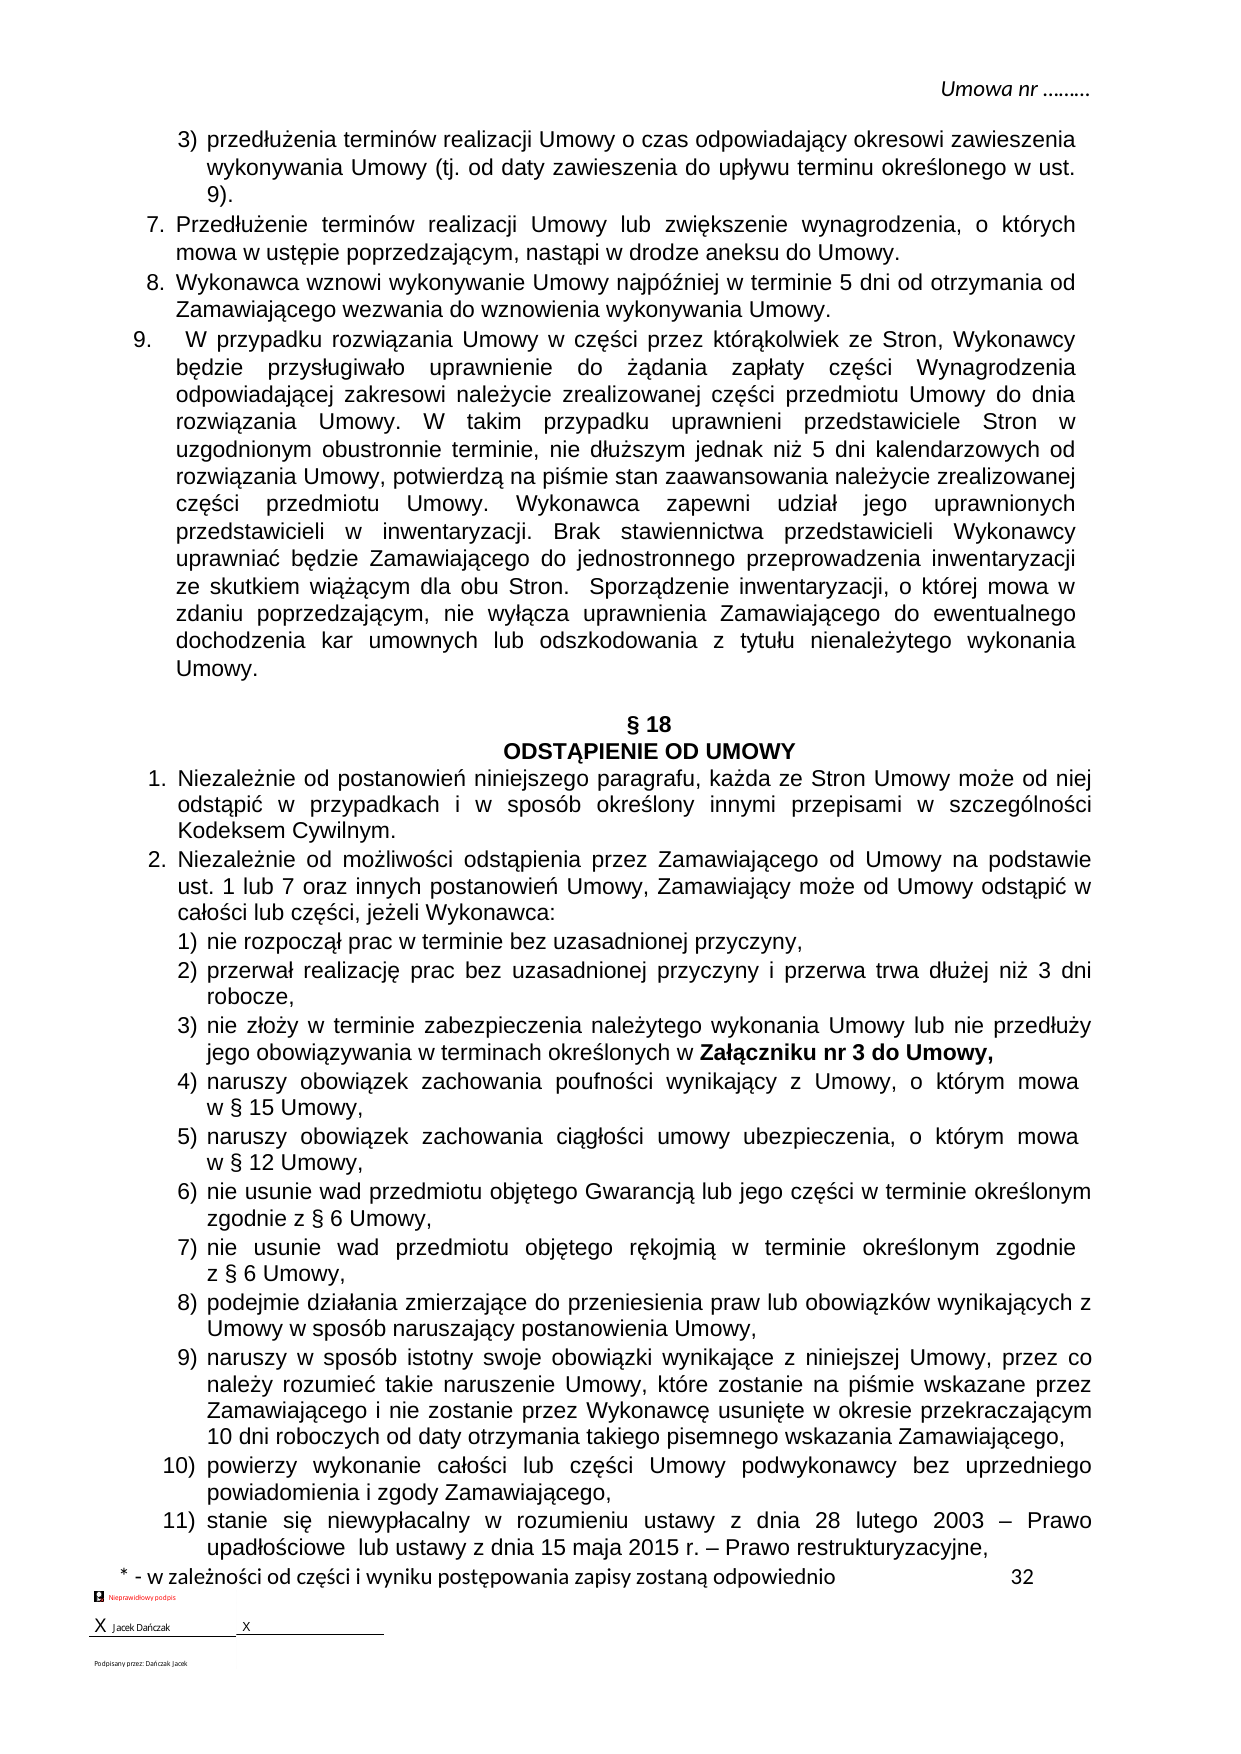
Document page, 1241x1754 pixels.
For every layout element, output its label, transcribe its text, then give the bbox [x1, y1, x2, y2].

subtitle ODSTĄPIENIE OD UMOWY [206, 738, 1093, 764]
list Niezależnie od możliwości odstąpienia przez Zamawiającego od Umowy na podstawie ust. 1 lub 7 oraz innych postanowień Umowy, Zamawiający może od Umowy odstąpić w całości lub części, jeżeli Wykonawca: [148, 846, 1093, 925]
list przedłużenia terminów realizacji Umowy o czas odpowiadający okresowi zawieszenia wykonywania Umowy (tj. od daty zawieszenia do upływu terminu określonego w ust. 9). [177, 126, 1076, 208]
list przerwał realizację prac bez uzasadnionej przyczyny i przerwa trwa dłużej niż 3 dni robocze, [177, 957, 1093, 1010]
list nie usunie wad przedmiotu objętego rękojmią w terminie określonym zgodnie z § 6 Umowy, [177, 1233, 1093, 1286]
list naruszy obowiązek zachowania poufności wynikający z Umowy, o którym mowa w § 15 Umowy, [177, 1068, 1093, 1120]
list stanie się niewypłacalny w rozumieniu ustawy z dnia 28 lutego 2003 – Prawo upadłościowe lub ustawy z dnia 15 maja 2015 r. – Prawo restrukturyzacyjne, [162, 1507, 1093, 1560]
list Wykonawca wznowi wykonywanie Umowy najpóźniej w terminie 5 dni od otrzymania od Zamawiającego wezwania do wznowienia wykonywania Umowy. [146, 269, 1076, 322]
list podejmie działania zmierzające do przeniesienia praw lub obowiązków wynikających z Umowy w sposób naruszający postanowienia Umowy, [177, 1289, 1093, 1342]
list naruszy w sposób istotny swoje obowiązki wynikające z niniejszej Umowy, przez co należy rozumieć takie naruszenie Umowy, które zostanie na piśmie wskazane przez Zamawiającego i nie zostanie przez Wykonawcę usunięte w okresie przekraczającym 10 dni roboczych od daty otrzymania takiego pisemnego wskazania Zamawiającego, [177, 1344, 1093, 1449]
list powierzy wykonanie całości lub części Umowy podwykonawcy bez uprzedniego powiadomienia i zgody Zamawiającego, [162, 1452, 1093, 1505]
list nie złoży w terminie zabezpieczenia należytego wykonania Umowy lub nie przedłuży jego obowiązywania w terminach określonych w Załączniku nr 3 do Umowy, [177, 1012, 1093, 1065]
list Niezależnie od postanowień niniejszego paragrafu, każda ze Stron Umowy może od niej odstąpić w przypadkach i w sposób określony innymi przepisami w szczególności Kodeksem Cywilnym. [148, 765, 1093, 844]
list Przedłużenie terminów realizacji Umowy lub zwiększenie wynagrodzenia, o których mowa w ustępie poprzedzającym, nastąpi w drodze aneksu do Umowy. [146, 211, 1076, 265]
text § 18 [205, 711, 1093, 737]
list W przypadku rozwiązania Umowy w części przez którąkolwiek ze Stron, Wykonawcy będzie przysługiwało uprawnienie do żądania zapłaty części Wynagrodzenia odpowiadającej zakresowi należycie zrealizowanej części przedmiotu Umowy do dnia rozwiązania Umowy. W takim przypadku uprawnieni przedstawiciele Stron w uzgodnionym obustronnie terminie, nie dłuższym jednak niż 5 dni kalendarzowych od rozwiązania Umowy, potwierdzą na piśmie stan zaawansowania należycie zrealizowanej części przedmiotu Umowy. Wykonawca zapewni udział jego uprawnionych przedstawicieli w inwentaryzacji. Brak stawiennictwa przedstawicieli Wykonawcy uprawniać będzie Zamawiającego do jednostronnego przeprowadzenia inwentaryzacji ze skutkiem wiążącym dla obu Stron. Sporządzenie inwentaryzacji, o której mowa w zdaniu poprzedzającym, nie wyłącza uprawnienia Zamawiającego do ewentualnego dochodzenia kar umownych lub odszkodowania z tytułu nienależytego wykonania Umowy. [133, 326, 1076, 681]
list nie usunie wad przedmiotu objętego Gwarancją lub jego części w terminie określonym zgodnie z § 6 Umowy, [177, 1178, 1093, 1231]
list naruszy obowiązek zachowania ciągłości umowy ubezpieczenia, o którym mowa w § 12 Umowy, [177, 1123, 1093, 1176]
list nie rozpoczął prac w terminie bez uzasadnionej przyczyny, [177, 928, 1093, 954]
